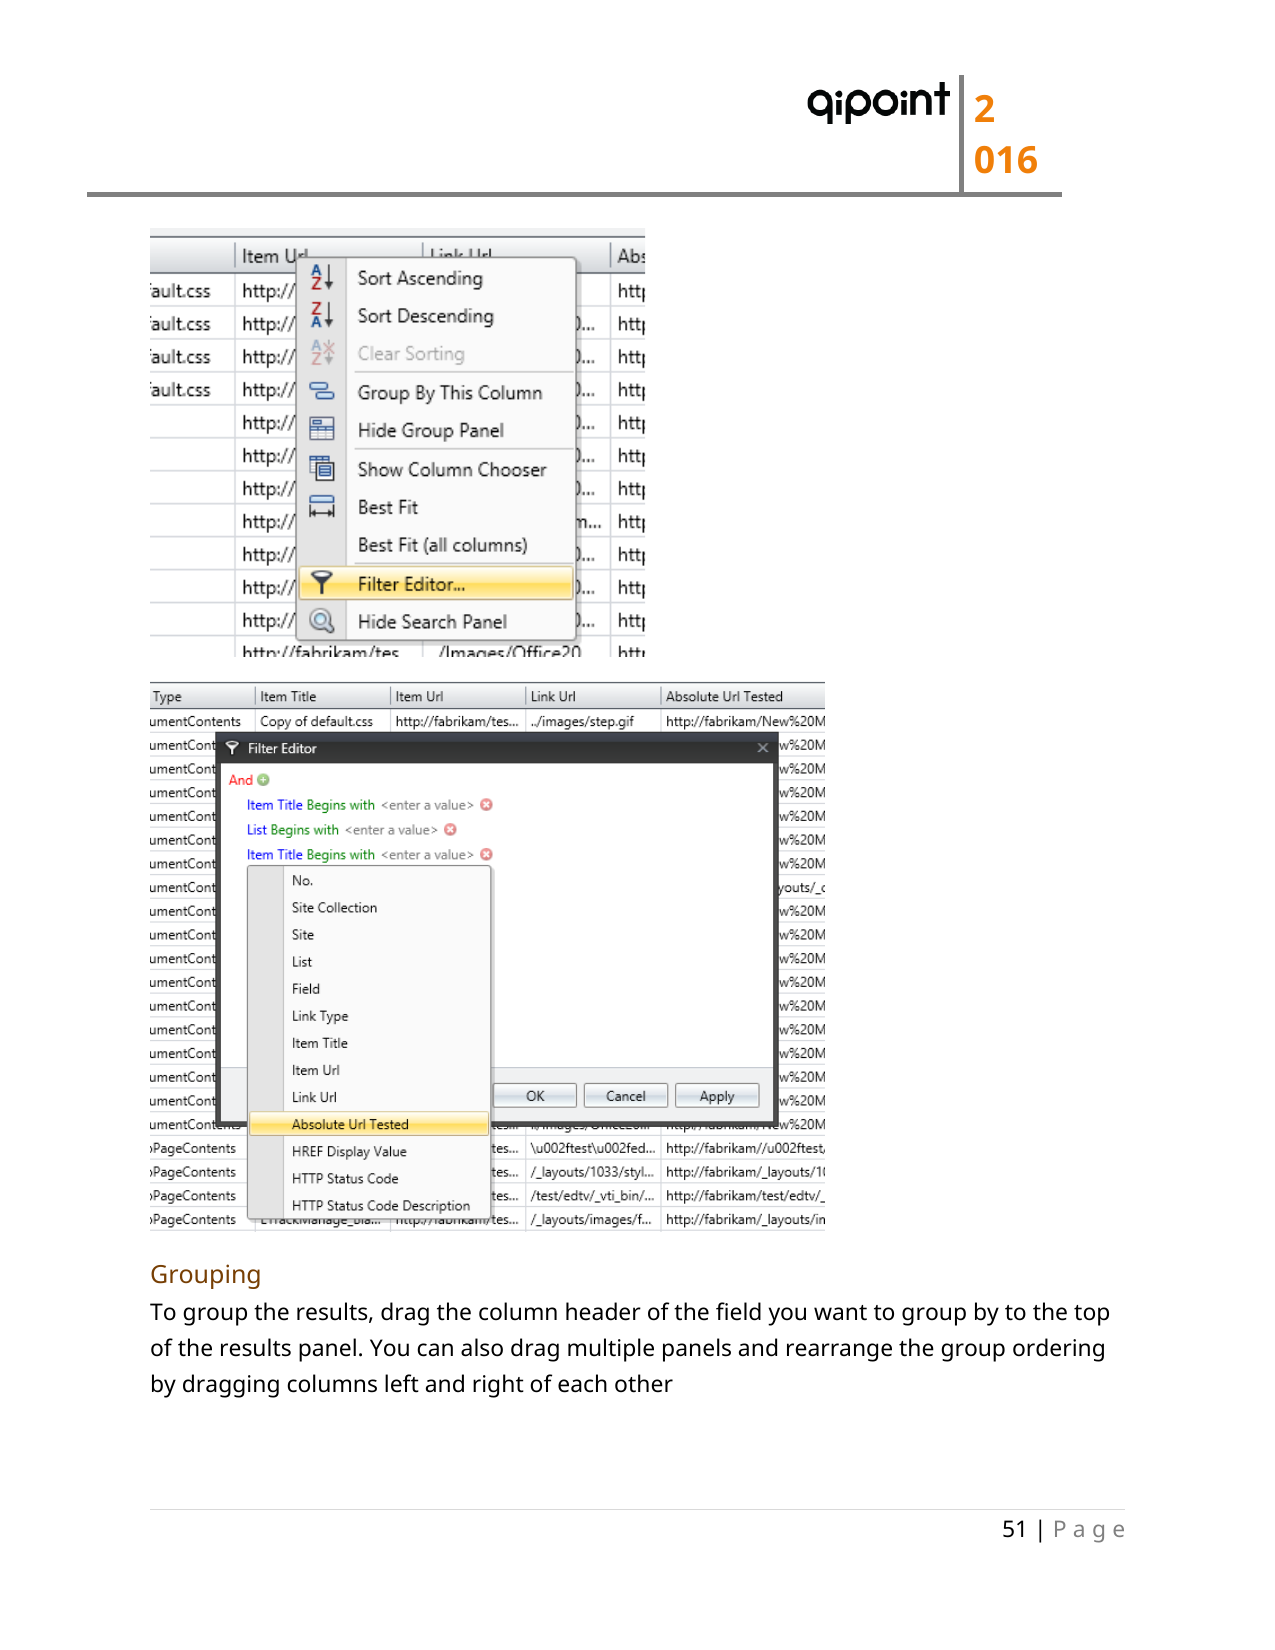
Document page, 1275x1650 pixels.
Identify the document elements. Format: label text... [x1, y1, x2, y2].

subtitle Grouping [150, 1257, 1125, 1291]
picture [150, 681, 825, 1232]
picture [807, 82, 950, 124]
picture [150, 228, 646, 657]
text To group the results, drag the column header of the field you want to group by to the top of the results panel. You can also drag multiple panels and rearrange the group ordering by dragging columns left and right of each other [150, 1296, 1125, 1399]
